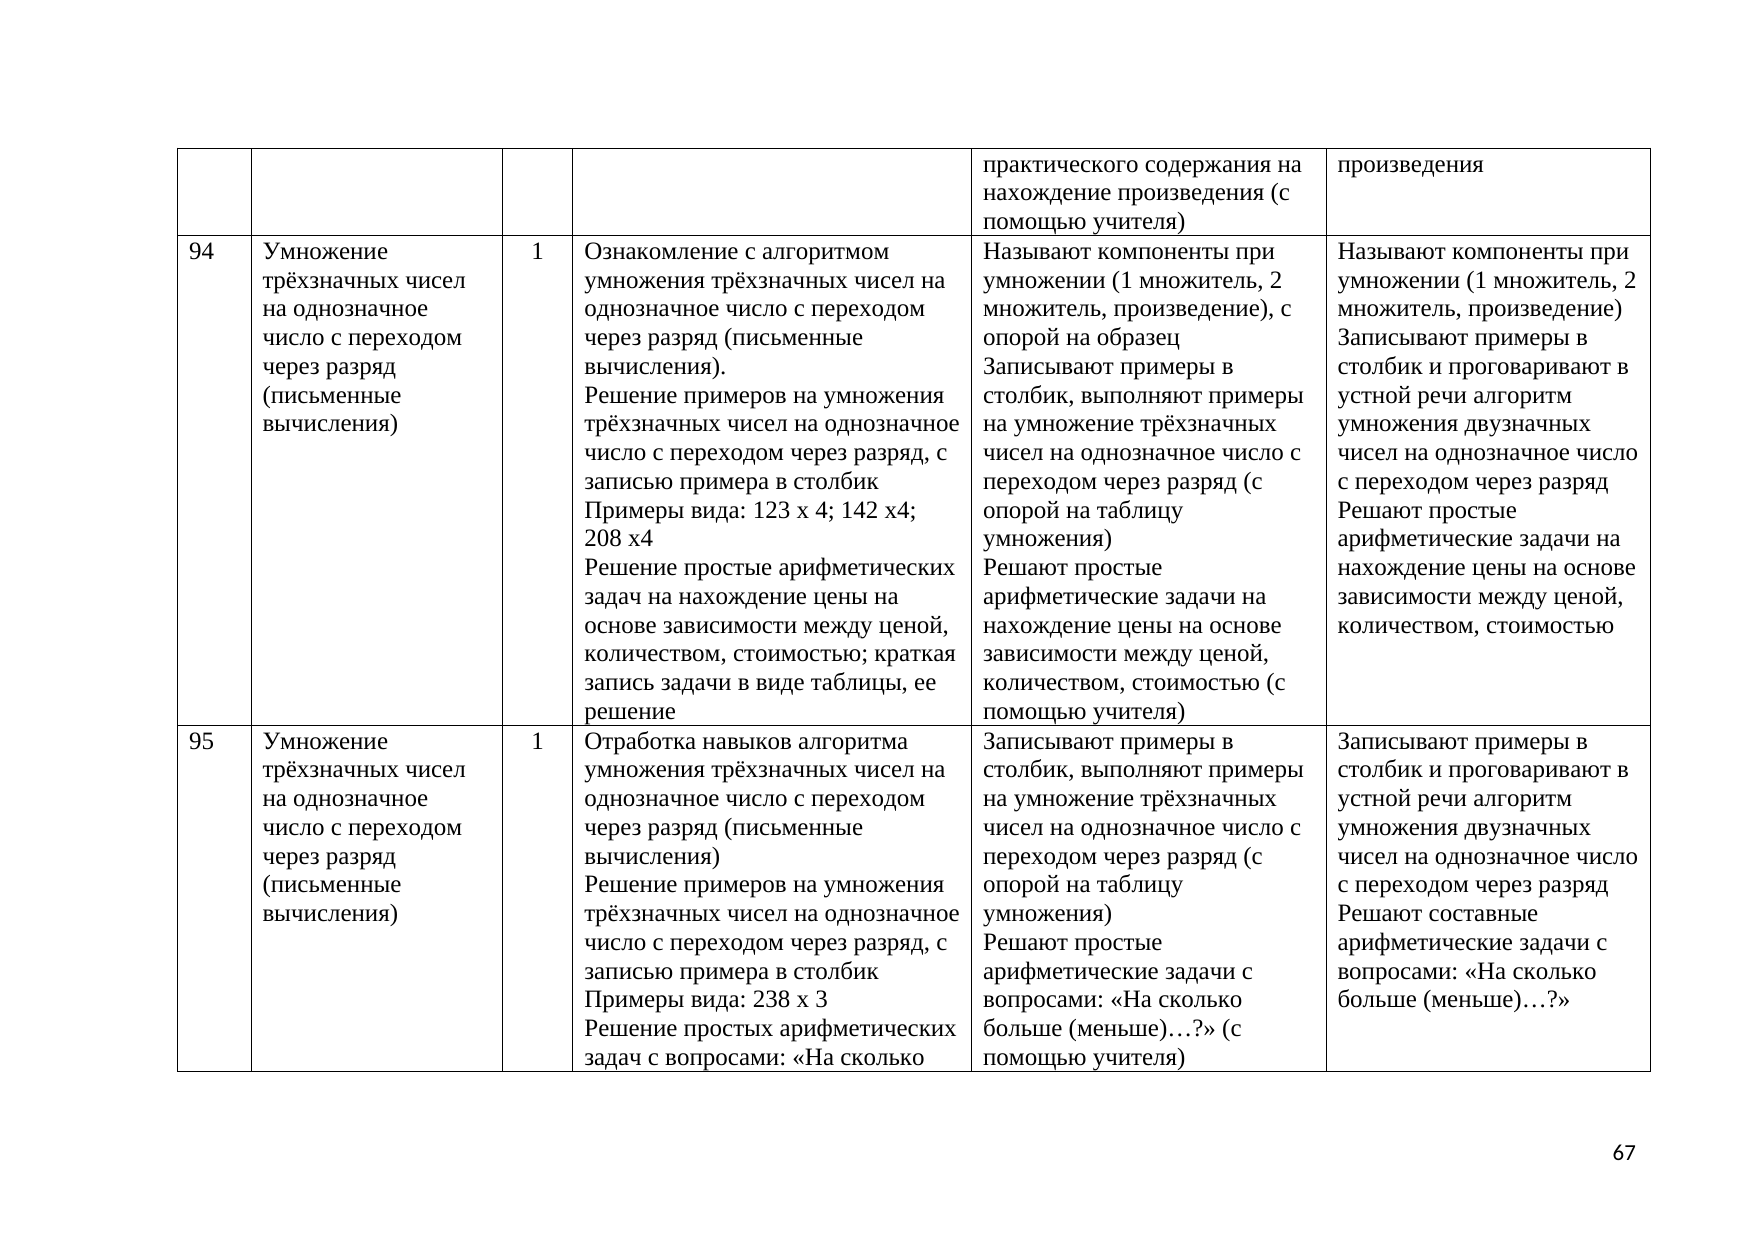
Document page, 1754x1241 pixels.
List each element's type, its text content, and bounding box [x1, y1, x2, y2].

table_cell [972, 149, 1326, 235]
table_cell Называют компоненты при умножении (1 множитель, 2 множитель, произведение), с опорой на образец Записывают примеры в столбик, выполняют примеры на умножение трёхзначных чисел на однозначное число с переходом через разряд (с опорой на таблицу умножения) Решают простые арифметические задачи на нахождение цены на основе зависимости между ценой, количеством, стоимостью (с помощью учителя) [972, 236, 1326, 725]
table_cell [1327, 726, 1650, 1071]
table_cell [972, 726, 1326, 1071]
table_cell 1 [503, 149, 572, 235]
table_cell 94 [178, 236, 251, 725]
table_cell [252, 726, 502, 1071]
table_cell Называют компоненты при умножении (1 множитель, 2 множитель, произведение) Записывают примеры в столбик и проговаривают в устной речи алгоритм умножения двузначных чисел на однозначное число с переходом через разряд Решают простые арифметические задачи на нахождение цены на основе зависимости между ценой, количеством, стоимостью [1327, 236, 1650, 725]
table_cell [252, 149, 502, 235]
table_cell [573, 149, 971, 235]
table_cell 93 [178, 149, 251, 235]
table_cell 1 [503, 726, 572, 1071]
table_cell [1327, 149, 1650, 235]
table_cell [573, 726, 971, 1071]
table_cell Ознакомление с алгоритмом умножения трёхзначных чисел на однозначное число с переходом через разряд (письменные вычисления). Решение примеров на умножения трёхзначных чисел на однозначное число с переходом через разряд, с записью примера в столбик Примеры вида: 123 х 4; 142 х4; 208 х4 Решение простые арифметических задач на нахождение цены на основе зависимости между ценой, количеством, стоимостью; краткая запись задачи в виде таблицы, ее решение [573, 236, 971, 725]
table_cell Умножение трёхзначных чисел на однозначное число с переходом через разряд (письменные вычисления) [252, 236, 502, 725]
table_cell 1 [503, 236, 572, 725]
table_cell 95 [178, 726, 251, 1071]
